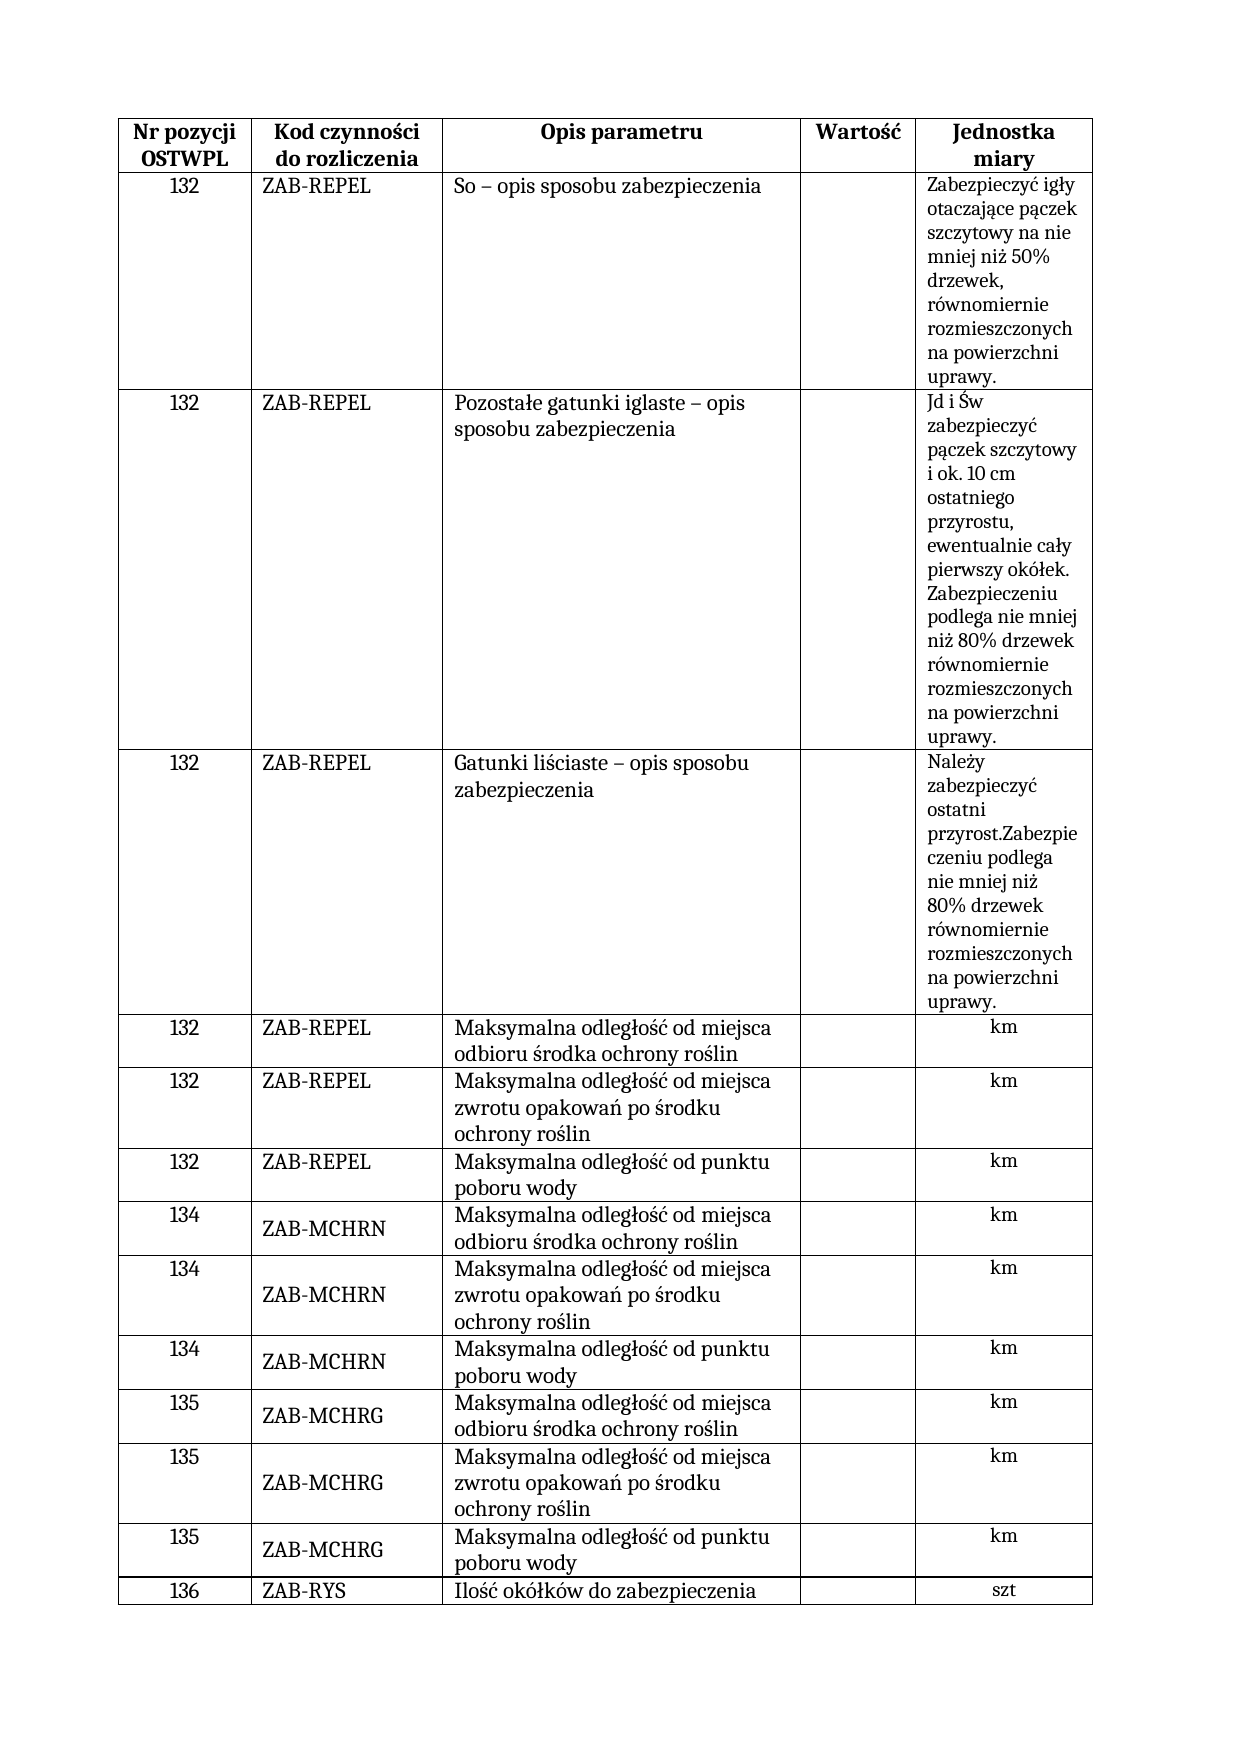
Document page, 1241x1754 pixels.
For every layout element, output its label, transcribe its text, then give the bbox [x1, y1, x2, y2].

table_cell [801, 1256, 915, 1335]
table_cell [801, 1149, 915, 1201]
table_cell [801, 1578, 915, 1604]
table_cell 135 [119, 1444, 251, 1523]
table_cell [801, 390, 915, 749]
table_cell Jd i Św zabezpieczyć pączek szczytowy i ok. 10 cm ostatniego przyrostu, ewentualnie cały pierwszy okółek. Zabezpieczeniu podlega nie mniej niż 80% drzewek równomiernie rozmieszczonych na powierzchni uprawy. [916, 390, 1092, 749]
table_cell km [916, 1444, 1092, 1523]
table_cell ZAB-MCHRN [252, 1202, 442, 1255]
table_cell Maksymalna odległość od punktu poboru wody [443, 1524, 800, 1576]
table_cell ZAB-REPEL [252, 173, 442, 388]
table_cell Maksymalna odległość od miejsca odbioru środka ochrony roślin [443, 1390, 800, 1442]
table_cell km [916, 1256, 1092, 1335]
table_cell km [916, 1524, 1092, 1576]
table_cell ZAB-REPEL [252, 1015, 442, 1067]
table_cell km [916, 1336, 1092, 1389]
table_cell Maksymalna odległość od miejsca zwrotu opakowań po środku ochrony roślin [443, 1444, 800, 1523]
table_cell [801, 173, 915, 388]
table_header Kod czynności do rozliczenia [252, 119, 442, 172]
table_cell [801, 1524, 915, 1576]
table_cell Pozostałe gatunki iglaste – opis sposobu zabezpieczenia [443, 390, 800, 749]
table_cell Maksymalna odległość od miejsca zwrotu opakowań po środku ochrony roślin [443, 1068, 800, 1147]
table_cell ZAB-MCHRG [252, 1390, 442, 1442]
table_header Wartość [801, 119, 915, 172]
table_cell Maksymalna odległość od miejsca zwrotu opakowań po środku ochrony roślin [443, 1256, 800, 1335]
table_cell ZAB-REPEL [252, 750, 442, 1013]
table_cell 136 [119, 1578, 251, 1604]
table_cell [801, 1015, 915, 1067]
table_cell Maksymalna odległość od punktu poboru wody [443, 1149, 800, 1201]
table_cell [801, 1390, 915, 1442]
table_cell 135 [119, 1524, 251, 1576]
table_cell [801, 1444, 915, 1523]
table_cell 132 [119, 173, 251, 388]
table_cell So – opis sposobu zabezpieczenia [443, 173, 800, 388]
table_cell szt [916, 1578, 1092, 1604]
table_cell [801, 1068, 915, 1147]
table_cell ZAB-RYS [252, 1578, 442, 1604]
table_cell Zabezpieczyć igły otaczające pączek szczytowy na nie mniej niż 50% drzewek, równomiernie rozmieszczonych na powierzchni uprawy. [916, 173, 1092, 388]
table_cell 134 [119, 1256, 251, 1335]
table_cell ZAB-REPEL [252, 1068, 442, 1147]
table_cell Gatunki liściaste – opis sposobu zabezpieczenia [443, 750, 800, 1013]
table_cell ZAB-REPEL [252, 1149, 442, 1201]
table_cell ZAB-MCHRG [252, 1444, 442, 1523]
table_cell 134 [119, 1202, 251, 1255]
table_cell km [916, 1015, 1092, 1067]
table_cell 132 [119, 1068, 251, 1147]
table_cell 135 [119, 1390, 251, 1442]
table_header Nr pozycji OSTWPL [119, 119, 251, 172]
table_cell 132 [119, 1149, 251, 1201]
table_cell ZAB-MCHRG [252, 1524, 442, 1576]
table_cell Maksymalna odległość od miejsca odbioru środka ochrony roślin [443, 1015, 800, 1067]
table_cell ZAB-REPEL [252, 390, 442, 749]
table_cell Maksymalna odległość od miejsca odbioru środka ochrony roślin [443, 1202, 800, 1255]
table_cell km [916, 1068, 1092, 1147]
table_cell Maksymalna odległość od punktu poboru wody [443, 1336, 800, 1389]
table_header Jednostka miary [916, 119, 1092, 172]
table_cell [801, 1336, 915, 1389]
table_cell Należy zabezpieczyć ostatni przyrost.Zabezpieczeniu podlega nie mniej niż 80% drzewek równomiernie rozmieszczonych na powierzchni uprawy. [916, 750, 1092, 1013]
table_cell Ilość okółków do zabezpieczenia [443, 1578, 800, 1604]
table_cell 132 [119, 390, 251, 749]
table_cell km [916, 1390, 1092, 1442]
table_cell ZAB-MCHRN [252, 1256, 442, 1335]
table_cell 134 [119, 1336, 251, 1389]
table_cell 132 [119, 1015, 251, 1067]
table_header Opis parametru [443, 119, 800, 172]
table_cell 132 [119, 750, 251, 1013]
table_cell km [916, 1149, 1092, 1201]
table_cell km [916, 1202, 1092, 1255]
table_cell [801, 750, 915, 1013]
table_cell [801, 1202, 915, 1255]
table_cell ZAB-MCHRN [252, 1336, 442, 1389]
